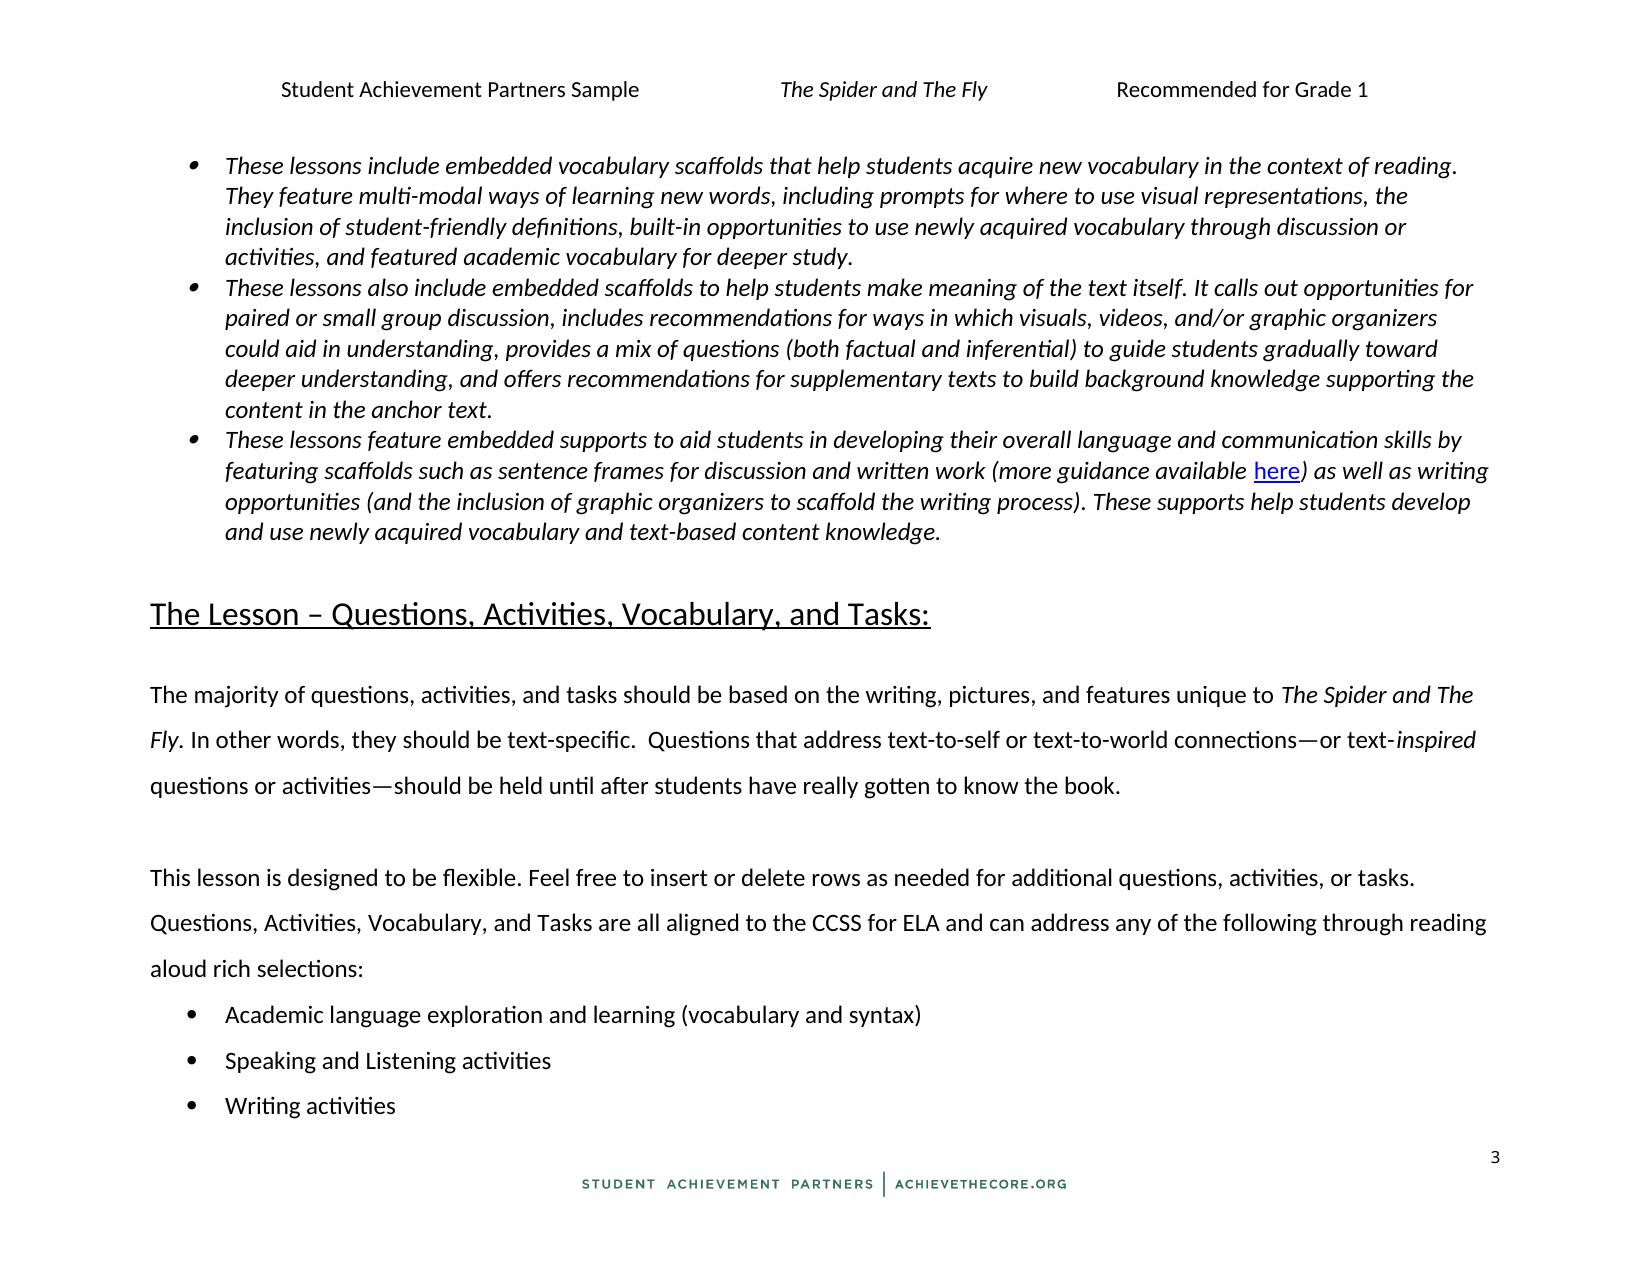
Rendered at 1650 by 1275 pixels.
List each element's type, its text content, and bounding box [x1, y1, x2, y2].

list These lessons feature embedded supports to aid students in developing their overall language and communication skills by featuring scaffolds such as sentence frames for discussion and written work (more guidance available here) as well as writing opportunities (and the inclusion of graphic organizers to scaffold the writing process). These supports help students develop and use newly acquired vocabulary and text-based content knowledge. [187, 425, 1500, 547]
picture [571, 1168, 1079, 1200]
list These lessons include embedded vocabulary scaffolds that help students acquire new vocabulary in the context of reading. They feature multi-modal ways of learning new words, including prompts for where to use visual representations, the inclusion of student-friendly definitions, built-in opportunities to use newly acquired vocabulary through discussion or activities, and featured academic vocabulary for deeper study. [187, 150, 1500, 272]
list Speaking and Listening activities [187, 1045, 1500, 1075]
text The majority of questions, activities, and tasks should be based on the writing, pictures, and features unique to The Spider and The Fly. In other words, they should be text-specific. Questions that address text-to-self or text-to-world connections—or text-inspired questions or activities—should be held until after students have really gotten to know the book. [150, 679, 1500, 801]
list Writing activities [187, 1091, 1500, 1121]
list Academic language exploration and learning (vocabulary and syntax) [187, 999, 1500, 1029]
text The Lesson – Questions, Activities, Vocabulary, and Tasks: [150, 592, 1500, 633]
list These lessons also include embedded scaffolds to help students make meaning of the text itself. It calls out opportunities for paired or small group discussion, includes recommendations for ways in which visuals, videos, and/or graphic organizers could aid in understanding, provides a mix of questions (both factual and inferential) to guide students gradually toward deeper understanding, and offers recommendations for supplementary texts to build background knowledge supporting the content in the anchor text. [187, 272, 1500, 425]
text This lesson is designed to be flexible. Feel free to insert or delete rows as needed for additional questions, activities, or tasks. Questions, Activities, Vocabulary, and Tasks are all aligned to the CCSS for ELA and can address any of the following through reading aloud rich selections: [150, 862, 1500, 984]
